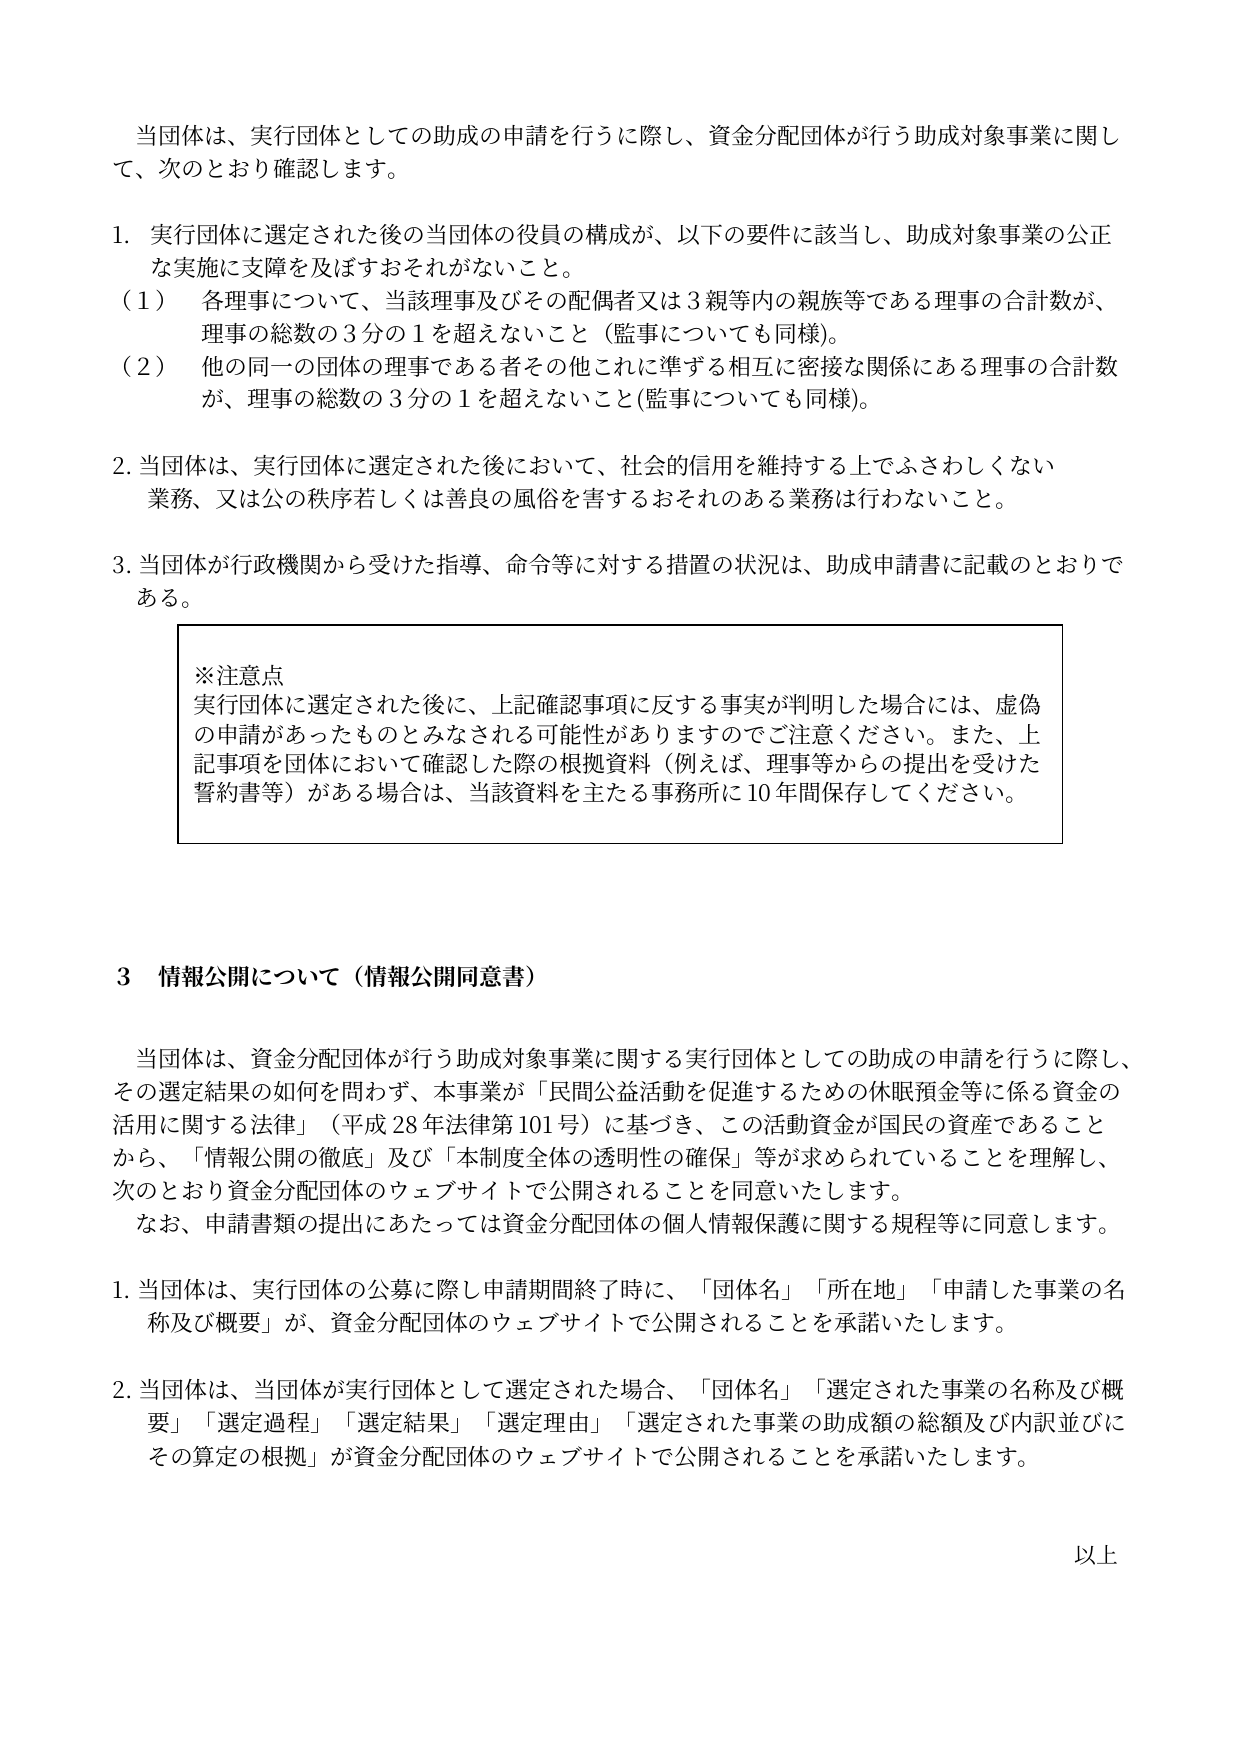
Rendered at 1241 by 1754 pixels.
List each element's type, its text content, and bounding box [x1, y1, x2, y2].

text なお、申請書類の提出にあたっては資金分配団体の個人情報保護に関する規程等に同意します。 [112, 1206, 1128, 1239]
text （２） 他の同一の団体の理事である者その他これに準ずる相互に密接な関係にある理事の合計数が、理事の総数の３分の１を超えないこと(監事についても同様)。 [109, 349, 1128, 414]
text 2. 当団体は、当団体が実行団体として選定された場合、「団体名」「選定された事業の名称及び概要」「選定過程」「選定結果」「選定理由」「選定された事業の助成額の総額及び内訳並びにその算定の根拠」が資金分配団体のウェブサイトで公開されることを承諾いたします。 [112, 1372, 1128, 1472]
list 実行団体に選定された後の当団体の役員の構成が、以下の要件に該当し、助成対象事業の公正な実施に支障を及ぼすおそれがないこと。 [112, 217, 1128, 283]
text （１） 各理事について、当該理事及びその配偶者又は３親等内の親族等である理事の合計数が、理事の総数の３分の１を超えないこと（監事についても同様)。 [109, 283, 1128, 349]
text 当団体は、実行団体としての助成の申請を行うに際し、資金分配団体が行う助成対象事業に関して、次のとおり確認します。 [112, 118, 1128, 184]
text ３ 情報公開について（情報公開同意書） [112, 959, 1128, 992]
text 3. 当団体が行政機関から受けた指導、命令等に対する措置の状況は、助成申請書に記載のとおりである。 [112, 547, 1128, 613]
text 1. 当団体は、実行団体の公募に際し申請期間終了時に、「団体名」「所在地」「申請した事業の名称及び概要」が、資金分配団体のウェブサイトで公開されることを承諾いたします。 [112, 1272, 1128, 1338]
text 2. 当団体は、実行団体に選定された後において、社会的信用を維持する上でふさわしくない [112, 447, 1128, 481]
text 当団体は、資金分配団体が行う助成対象事業に関する実行団体としての助成の申請を行うに際し、その選定結果の如何を問わず、本事業が「民間公益活動を促進するための休眠預金等に係る資金の活用に関する法律」（平成28年法律第101号）に基づき、この活動資金が国民の資産であることから、「情報公開の徹底」及び「本制度全体の透明性の確保」等が求められていることを理解し、次のとおり資金分配団体のウェブサイトで公開されることを同意いたします。 [112, 1041, 1128, 1206]
text 業務、又は公の秩序若しくは善良の風俗を害するおそれのある業務は行わないこと。 [112, 481, 1128, 514]
text 以上 [134, 1538, 1118, 1569]
